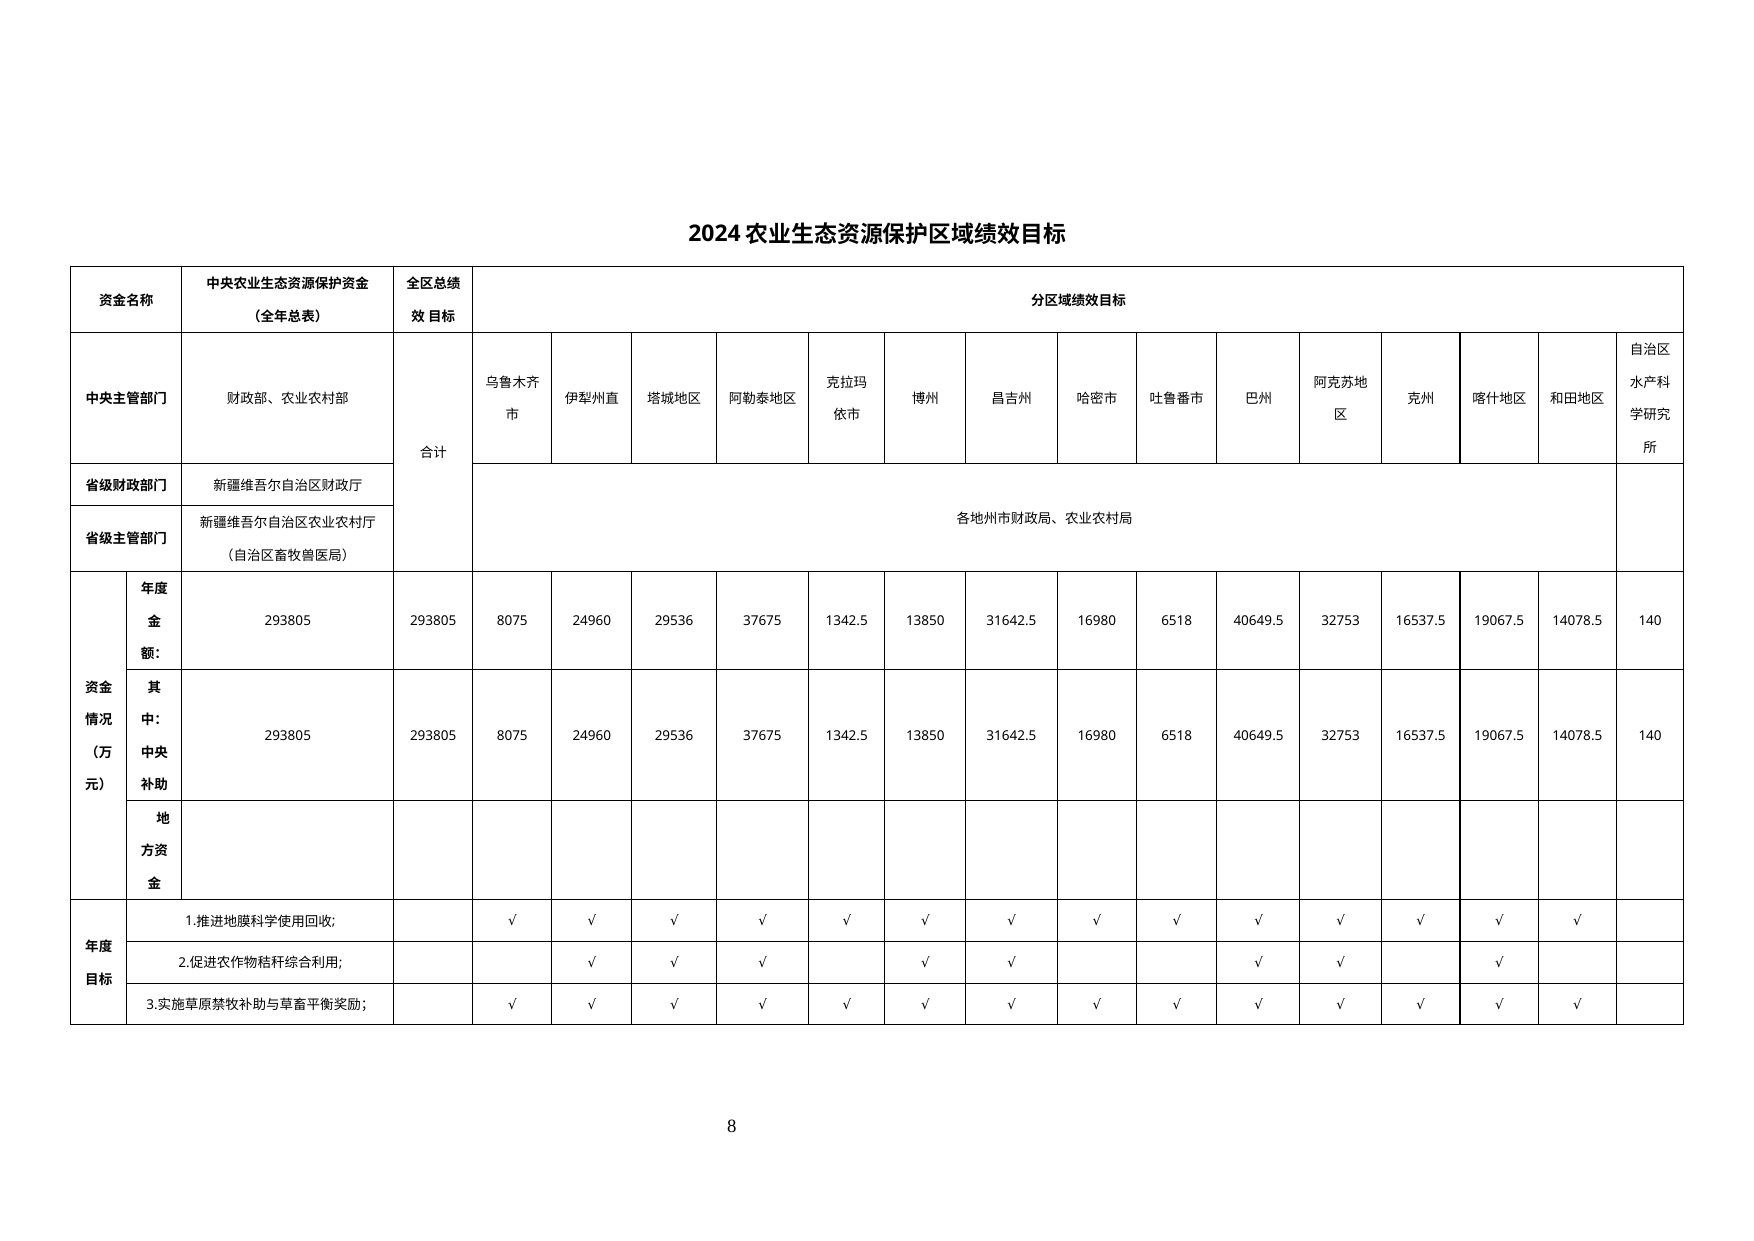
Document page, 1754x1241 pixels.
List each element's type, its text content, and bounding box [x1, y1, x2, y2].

table_cell [1300, 801, 1381, 899]
table_cell 19067.5 [1461, 572, 1538, 669]
table_cell √ [1382, 900, 1459, 941]
table_cell √ [1461, 900, 1538, 941]
table_cell 140 [1617, 670, 1683, 800]
table_cell [632, 801, 716, 899]
table_cell 伊犁州直 [552, 333, 631, 463]
table_cell [1137, 942, 1216, 982]
table_cell √ [1058, 900, 1136, 941]
table_cell √ [552, 942, 631, 982]
table_cell 293805 [182, 670, 393, 800]
table_cell 16537.5 [1382, 670, 1459, 800]
table_cell 吐鲁番市 [1137, 333, 1216, 463]
table_cell 地方资金 [127, 801, 181, 899]
table_cell 中央农业生态资源保护资金（全年总表） [182, 267, 393, 332]
table_cell 塔城地区 [632, 333, 716, 463]
table_cell √ [1217, 984, 1299, 1024]
table_cell √ [966, 984, 1057, 1024]
table_cell 1342.5 [809, 572, 884, 669]
table_cell 合计 [394, 333, 472, 571]
table_cell [394, 900, 472, 941]
table_cell 29536 [632, 572, 716, 669]
table_cell 阿克苏地区 [1300, 333, 1381, 463]
table_cell 29536 [632, 670, 716, 800]
table_cell √ [1539, 984, 1616, 1024]
table_cell √ [885, 900, 965, 941]
table_cell 14078.5 [1539, 670, 1616, 800]
table_cell √ [1058, 984, 1136, 1024]
table_cell [394, 942, 472, 982]
table_cell 3.实施草原禁牧补助与草畜平衡奖励； [127, 984, 393, 1024]
table_cell √ [1382, 984, 1459, 1024]
table_cell 昌吉州 [966, 333, 1057, 463]
table_cell 博州 [885, 333, 965, 463]
table_cell 资金名称 [71, 267, 181, 332]
table_cell √ [1300, 984, 1381, 1024]
table_cell √ [1217, 942, 1299, 982]
table_cell 巴州 [1217, 333, 1299, 463]
table_cell [809, 942, 884, 982]
table_cell [394, 984, 472, 1024]
table_cell 和田地区 [1539, 333, 1616, 463]
table_cell 37675 [717, 670, 808, 800]
table_cell √ [966, 942, 1057, 982]
table_cell 40649.5 [1217, 572, 1299, 669]
table_cell √ [1137, 900, 1216, 941]
table_cell 293805 [394, 670, 472, 800]
table_cell 293805 [394, 572, 472, 669]
table_cell 24960 [552, 572, 631, 669]
table_cell √ [552, 984, 631, 1024]
table_cell √ [885, 942, 965, 982]
table_cell 哈密市 [1058, 333, 1136, 463]
table_cell √ [1137, 984, 1216, 1024]
table_cell 8075 [473, 670, 551, 800]
table_cell 6518 [1137, 572, 1216, 669]
table_cell √ [473, 984, 551, 1024]
table_cell √ [632, 984, 716, 1024]
table_cell 全区总绩效 目标 [394, 267, 472, 332]
table_cell 自治区水产科学研究所 [1617, 333, 1683, 463]
table_cell 年度目标 [71, 900, 126, 1024]
table_cell [473, 942, 551, 982]
table_cell √ [717, 942, 808, 982]
table_cell √ [632, 942, 716, 982]
table_cell [1617, 900, 1683, 941]
table_cell [717, 801, 808, 899]
table_cell √ [1217, 900, 1299, 941]
table_cell 中央主管部门 [71, 333, 181, 463]
table_cell √ [966, 900, 1057, 941]
table_cell 293805 [182, 572, 393, 669]
table_cell [1382, 801, 1459, 899]
table_cell [1617, 984, 1683, 1024]
table_cell [1137, 801, 1216, 899]
table_cell √ [552, 900, 631, 941]
table_cell 喀什地区 [1461, 333, 1538, 463]
table_cell 24960 [552, 670, 631, 800]
table_cell [885, 801, 965, 899]
table_cell 19067.5 [1461, 670, 1538, 800]
table_cell 40649.5 [1217, 670, 1299, 800]
table_cell 2.促进农作物秸秆综合利用; [127, 942, 393, 982]
table_cell √ [473, 900, 551, 941]
table_cell 克州 [1382, 333, 1459, 463]
table_cell [1382, 942, 1459, 982]
table_cell [1058, 801, 1136, 899]
table_cell [1217, 801, 1299, 899]
table_cell 克拉玛依市 [809, 333, 884, 463]
table_cell 16980 [1058, 670, 1136, 800]
table_cell √ [1539, 900, 1616, 941]
table_cell 省级财政部门 [71, 464, 181, 504]
table_cell [809, 801, 884, 899]
table_cell 31642.5 [966, 670, 1057, 800]
table_cell 32753 [1300, 670, 1381, 800]
table_cell [1617, 801, 1683, 899]
table_cell [966, 801, 1057, 899]
table_cell √ [809, 984, 884, 1024]
table_cell 16537.5 [1382, 572, 1459, 669]
table_cell 32753 [1300, 572, 1381, 669]
table_cell 1.推进地膜科学使用回收; [127, 900, 393, 941]
table_cell [1461, 801, 1538, 899]
table_cell 各地州市财政局、农业农村局 [473, 464, 1616, 571]
table_cell 14078.5 [1539, 572, 1616, 669]
table_cell [1539, 942, 1616, 982]
table_cell [1617, 942, 1683, 982]
table_cell 新疆维吾尔自治区财政厅 [182, 464, 393, 504]
table_cell 6518 [1137, 670, 1216, 800]
table_cell [1058, 942, 1136, 982]
table_cell [394, 801, 472, 899]
table_cell 13850 [885, 572, 965, 669]
table_cell 8075 [473, 572, 551, 669]
table_cell 阿勒泰地区 [717, 333, 808, 463]
table_cell [182, 801, 393, 899]
table_cell [1539, 801, 1616, 899]
table_cell 16980 [1058, 572, 1136, 669]
table_cell √ [809, 900, 884, 941]
table_cell √ [1461, 984, 1538, 1024]
table_cell 13850 [885, 670, 965, 800]
table_cell √ [717, 984, 808, 1024]
table_cell √ [632, 900, 716, 941]
table_cell [473, 801, 551, 899]
table_cell √ [1300, 900, 1381, 941]
table_cell 省级主管部门 [71, 506, 181, 571]
table_cell 1342.5 [809, 670, 884, 800]
table_cell 年度金额： [127, 572, 181, 669]
table_cell √ [717, 900, 808, 941]
table_cell 31642.5 [966, 572, 1057, 669]
table_header 2024农业生态资源保护区域绩效目标 [70, 201, 1684, 266]
table_cell 分区域绩效目标 [473, 267, 1683, 332]
table_cell 其中：中央补助 [127, 670, 181, 800]
table_cell 乌鲁木齐市 [473, 333, 551, 463]
table_cell [552, 801, 631, 899]
table_cell √ [885, 984, 965, 1024]
table_cell 140 [1617, 572, 1683, 669]
table_cell [1617, 464, 1683, 571]
table_cell 财政部、农业农村部 [182, 333, 393, 463]
table_cell 新疆维吾尔自治区农业农村厅（自治区畜牧兽医局） [182, 506, 393, 571]
table_cell 资金情况 （万元） [71, 572, 126, 899]
table_cell √ [1461, 942, 1538, 982]
table_cell 37675 [717, 572, 808, 669]
table_cell √ [1300, 942, 1381, 982]
